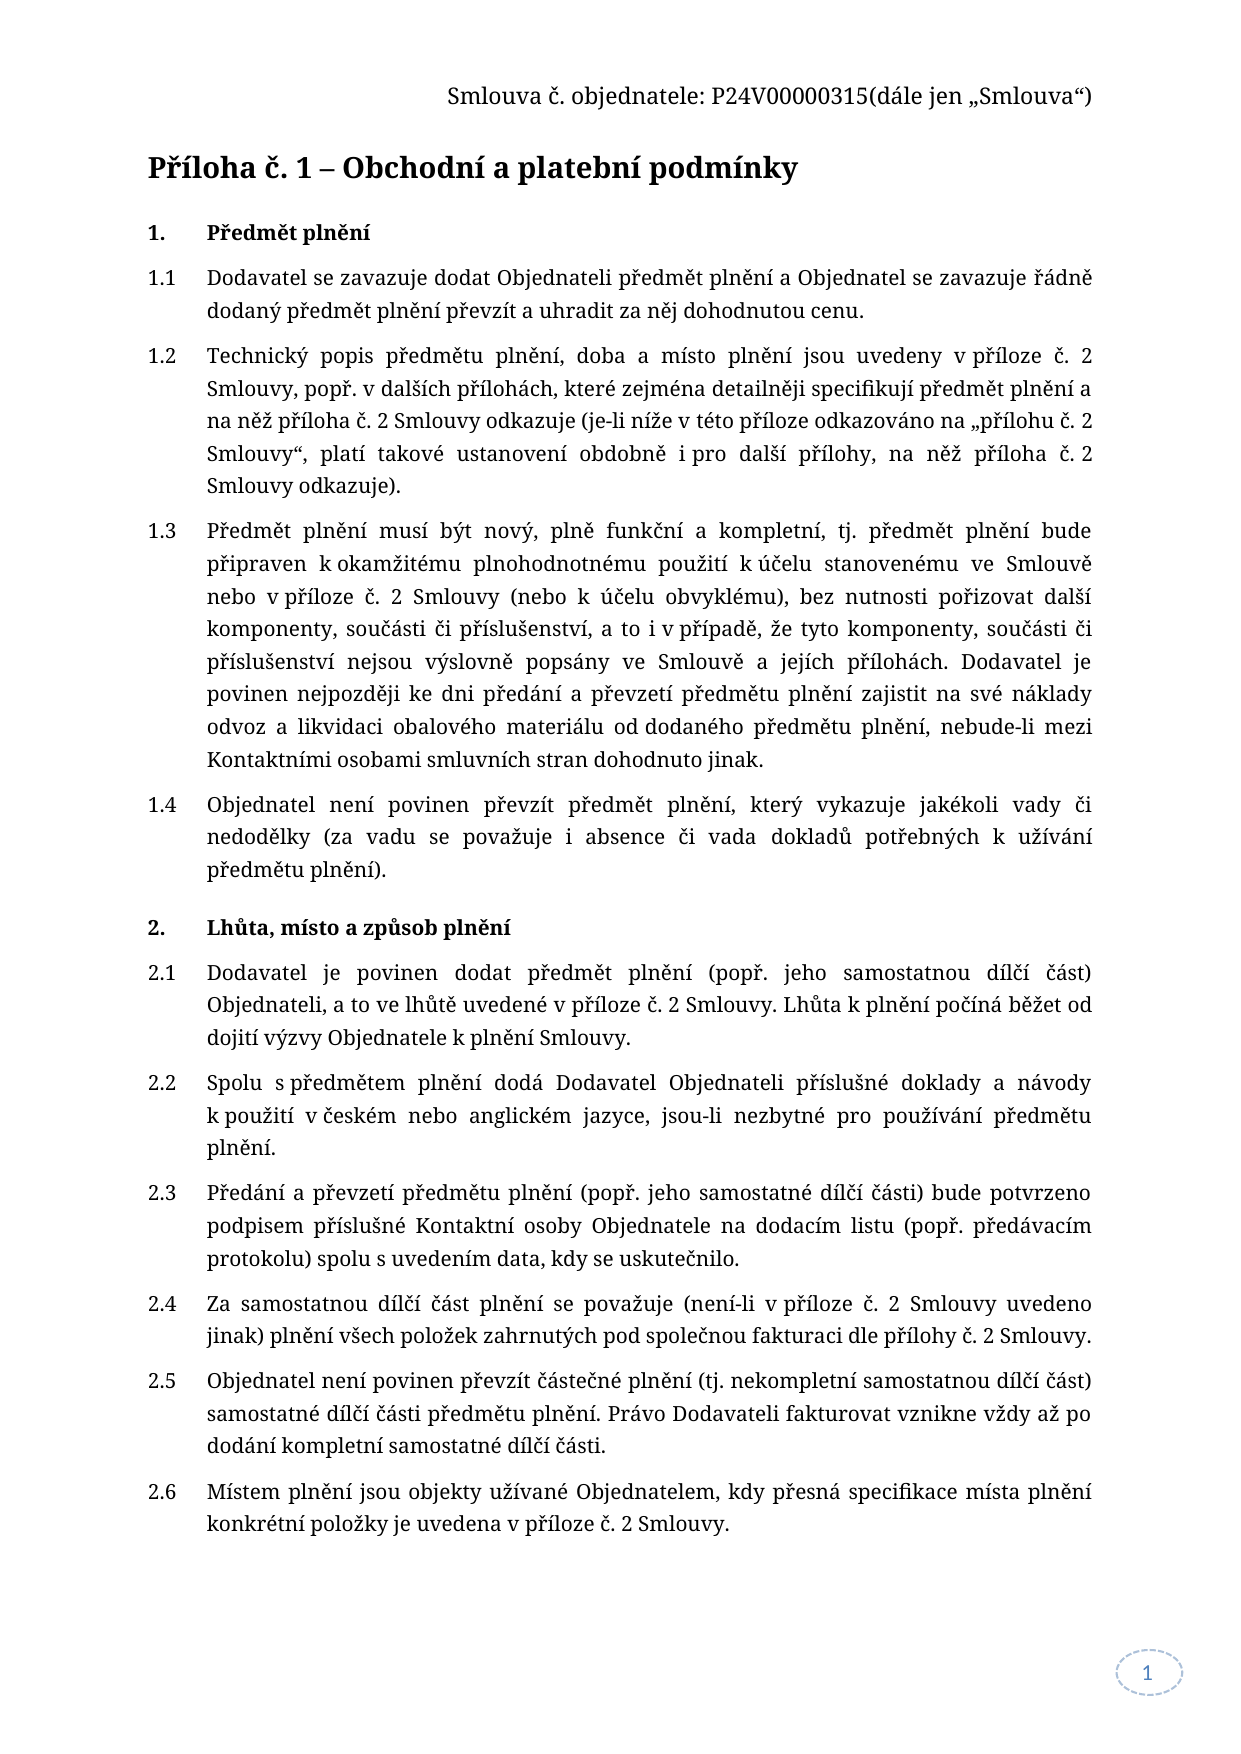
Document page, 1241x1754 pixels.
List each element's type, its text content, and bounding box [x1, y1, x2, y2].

list Technický popis předmětu plnění, doba a místo plnění jsou uvedeny v příloze č. 2 Smlouvy, popř. v dalších přílohách, které zejména detailněji specifikují předmět plnění a na něž příloha č. 2 Smlouvy odkazuje (je-li níže v této příloze odkazováno na „přílohu č. 2 Smlouvy“, platí takové ustanovení obdobně i pro další přílohy, na něž příloha č. 2 Smlouvy odkazuje). [148, 341, 1093, 500]
list Předání a převzetí předmětu plnění (popř. jeho samostatné dílčí části) bude potvrzeno podpisem příslušné Kontaktní osoby Objednatele na dodacím listu (popř. předávacím protokolu) spolu s uvedením data, kdy se uskutečnilo. [148, 1178, 1093, 1272]
list Objednatel není povinen převzít předmět plnění, který vykazuje jakékoli vady či nedodělky (za vadu se považuje i absence či vada dokladů potřebných k užívání předmětu plnění). [148, 790, 1093, 883]
list Předmět plnění musí být nový, plně funkční a kompletní, tj. předmět plnění bude připraven k okamžitému plnohodnotnému použití k účelu stanovenému ve Smlouvě nebo v příloze č. 2 Smlouvy (nebo k účelu obvyklému), bez nutnosti pořizovat další komponenty, součásti či příslušenství, a to i v případě, že tyto komponenty, součásti či příslušenství nejsou výslovně popsány ve Smlouvě a jejích přílohách. Dodavatel je povinen nejpozději ke dni předání a převzetí předmětu plnění zajistit na své náklady odvoz a likvidaci obalového materiálu od dodaného předmětu plnění, nebude-li mezi Kontaktními osobami smluvních stran dohodnuto jinak. [148, 517, 1093, 773]
list Objednatel není povinen převzít částečné plnění (tj. nekompletní samostatnou dílčí část) samostatné dílčí části předmětu plnění. Právo Dodavateli fakturovat vznikne vždy až po dodání kompletní samostatné dílčí části. [148, 1366, 1093, 1460]
text Příloha č. 1 – Obchodní a platební podmínky [148, 148, 1093, 187]
list Místem plnění jsou objekty užívané Objednatelem, kdy přesná specifikace místa plnění konkrétní položky je uvedena v příloze č. 2 Smlouvy. [148, 1477, 1093, 1538]
list Spolu s předmětem plnění dodá Dodavatel Objednateli příslušné doklady a návody k použití v českém nebo anglickém jazyce, jsou-li nezbytné pro používání předmětu plnění. [148, 1068, 1093, 1162]
list Dodavatel se zavazuje dodat Objednateli předmět plnění a Objednatel se zavazuje řádně dodaný předmět plnění převzít a uhradit za něj dohodnutou cenu. [148, 263, 1093, 324]
list Lhůta, místo a způsob plnění [148, 913, 1093, 941]
list Dodavatel je povinen dodat předmět plnění (popř. jeho samostatnou dílčí část) Objednateli, a to ve lhůtě uvedené v příloze č. 2 Smlouvy. Lhůta k plnění počíná běžet od dojití výzvy Objednatele k plnění Smlouvy. [148, 958, 1093, 1051]
list Předmět plnění [148, 218, 1093, 247]
list Za samostatnou dílčí část plnění se považuje (není-li v příloze č. 2 Smlouvy uvedeno jinak) plnění všech položek zahrnutých pod společnou fakturaci dle přílohy č. 2 Smlouvy. [148, 1289, 1093, 1350]
